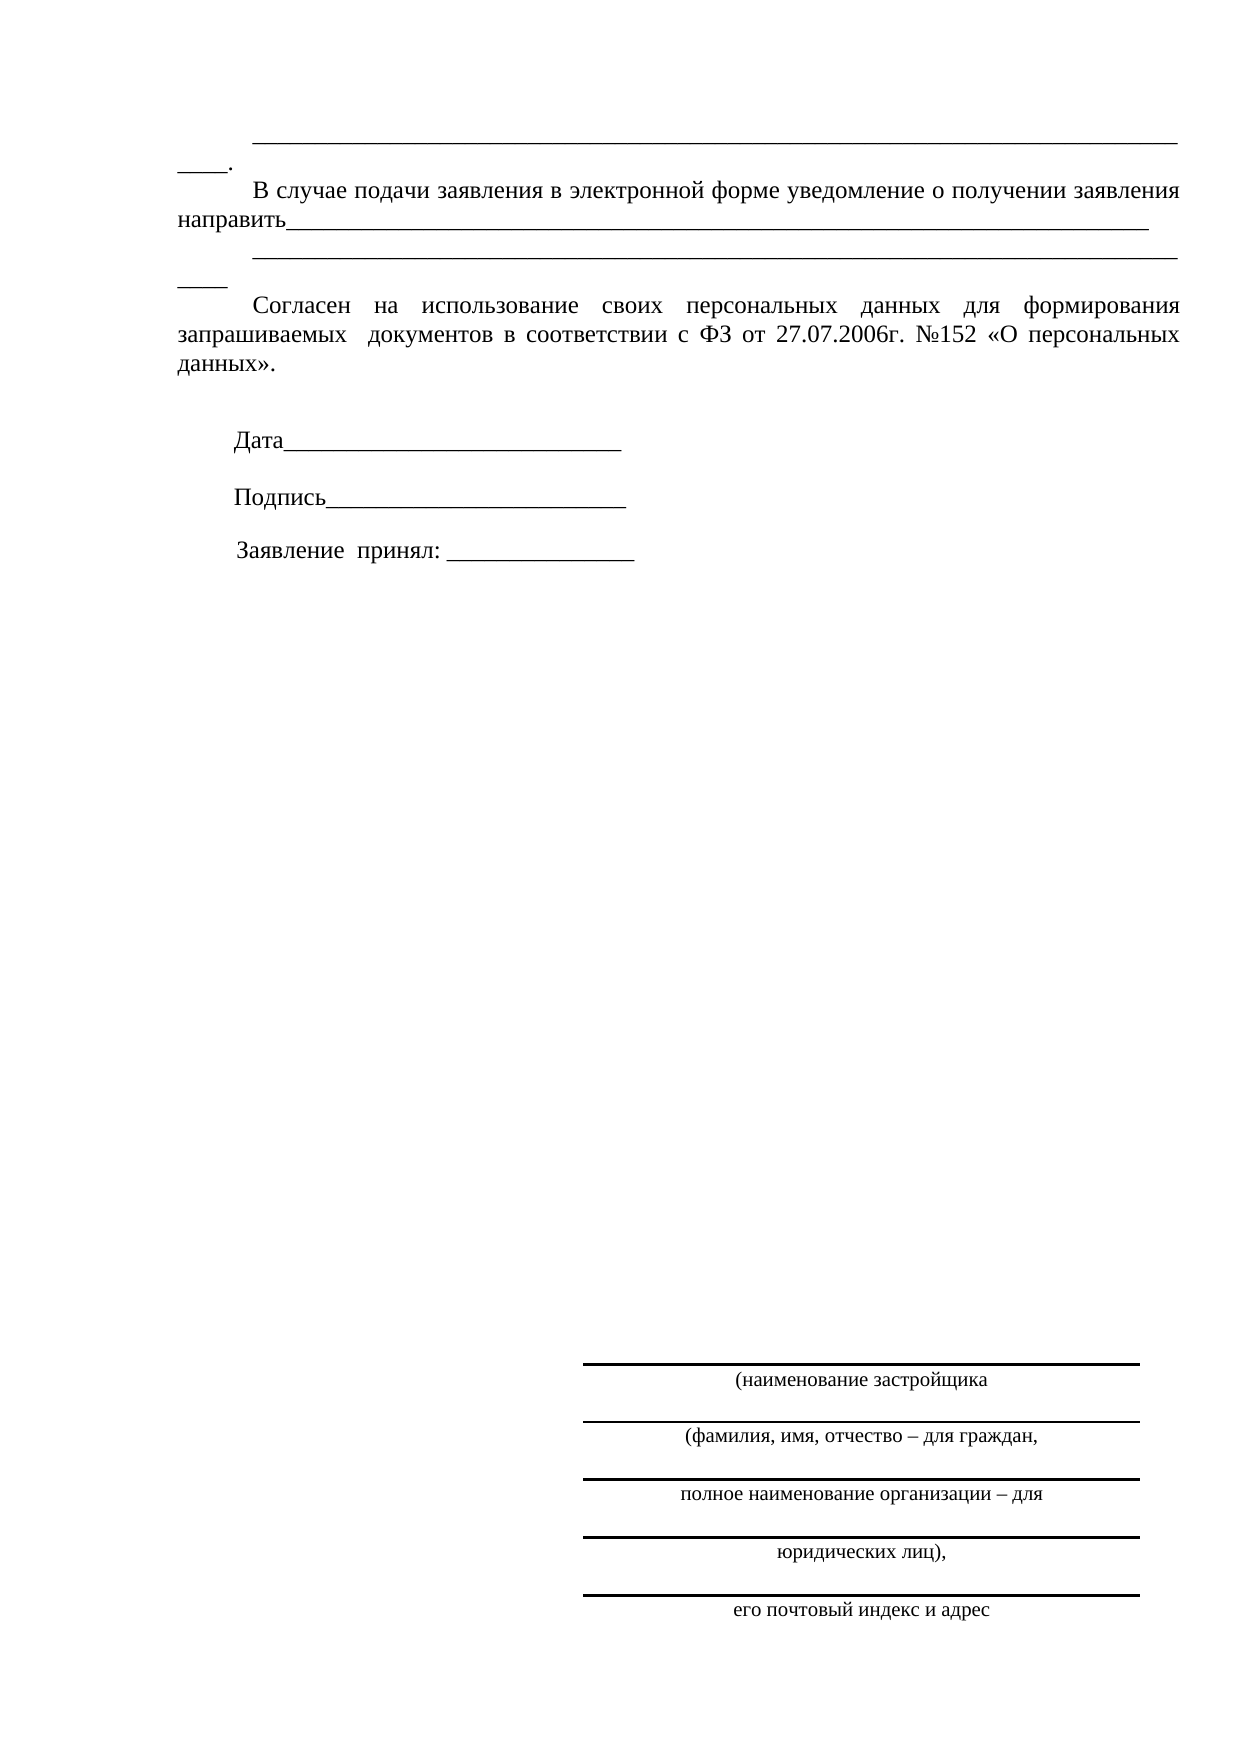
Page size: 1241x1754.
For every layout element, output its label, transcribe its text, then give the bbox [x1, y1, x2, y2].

table_header [561, 1333, 1162, 1655]
text Подпись________________________ [177, 482, 1181, 511]
text Заявление принял: _______________ [177, 535, 1181, 564]
text ______________________________________________________________________________. [177, 118, 1181, 176]
text Дата___________________________ [177, 425, 1181, 454]
text ______________________________________________________________________________ [177, 233, 1181, 291]
text В случае подачи заявления в электронной форме уведомление о получении заявления направить_____________________________________________________________________ [177, 176, 1181, 233]
text Согласен на использование своих персональных данных для формирования запрашиваемых документов в соответствии с ФЗ от 27.07.2006г. №152 «О персональных данных». [177, 291, 1181, 377]
